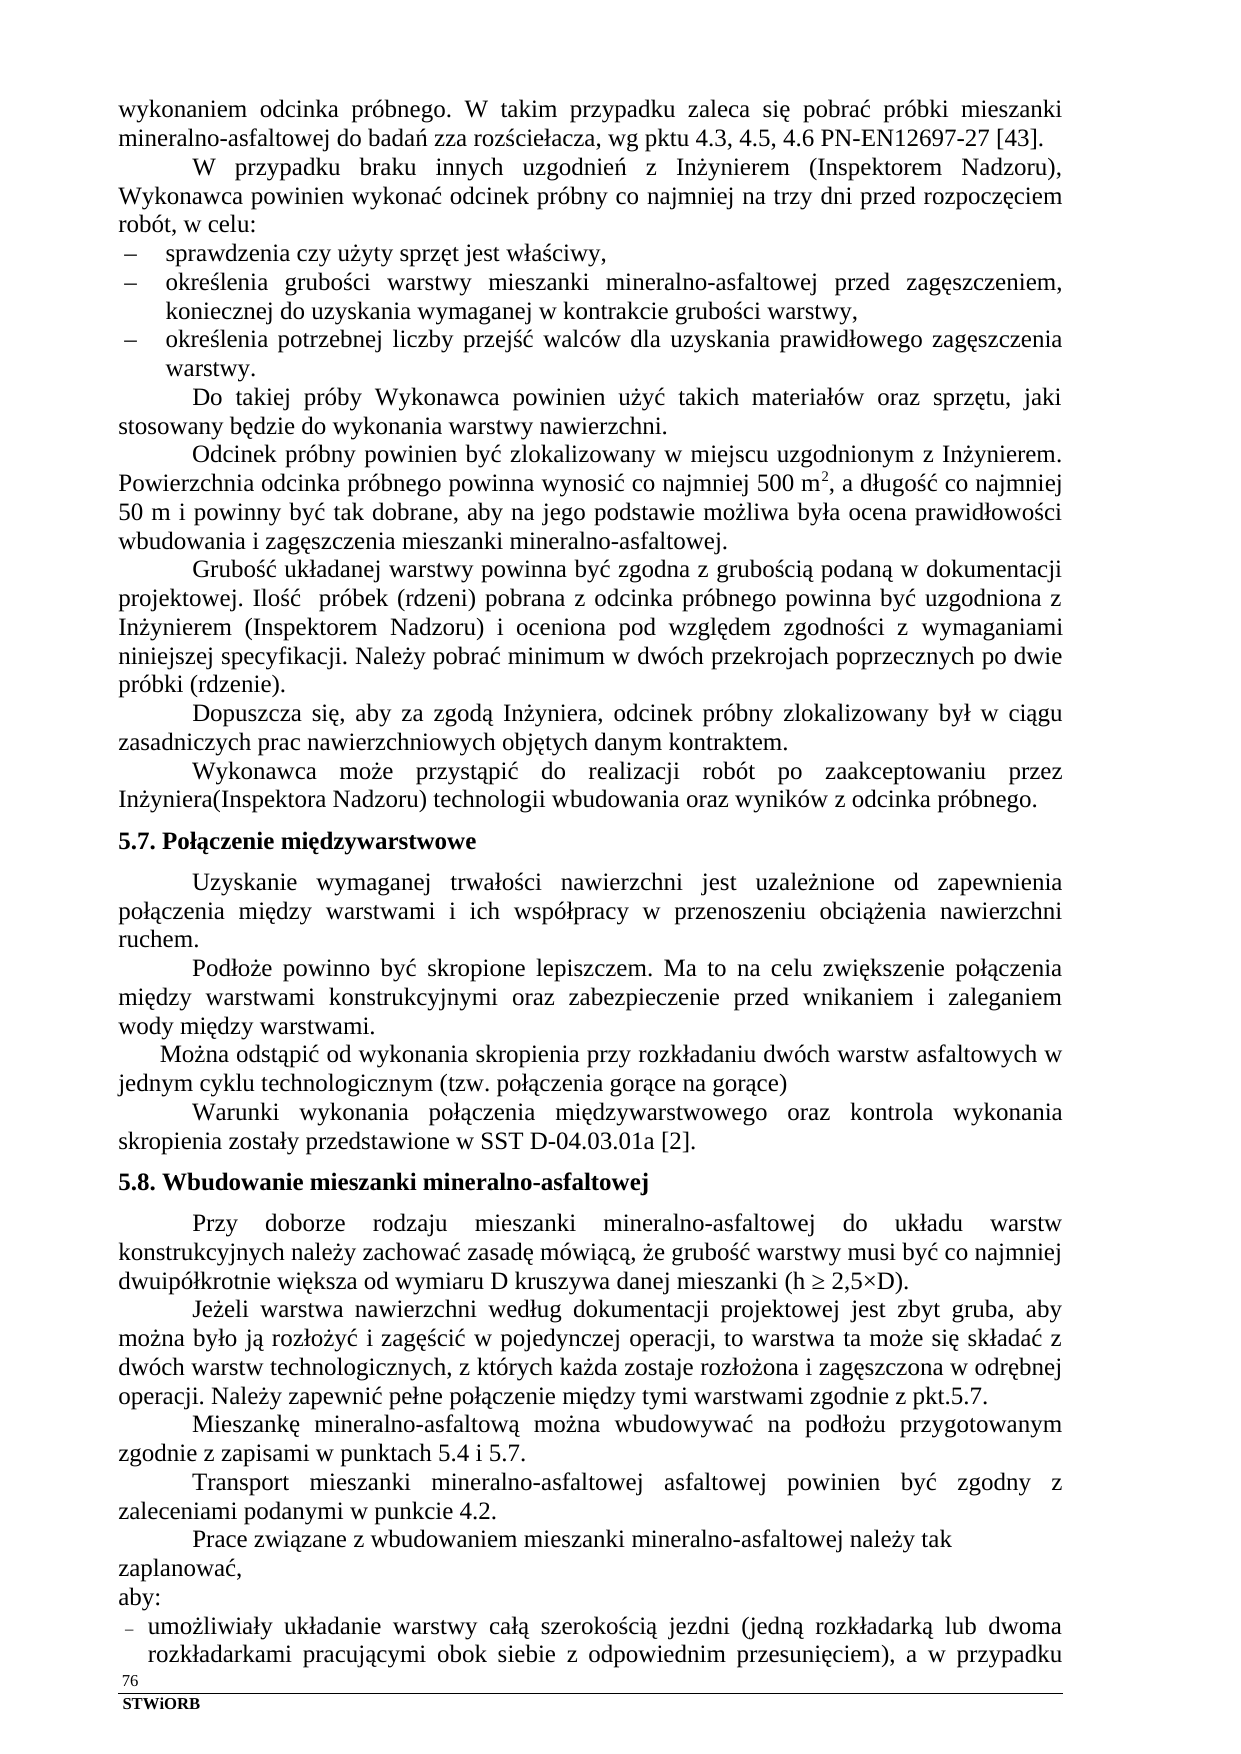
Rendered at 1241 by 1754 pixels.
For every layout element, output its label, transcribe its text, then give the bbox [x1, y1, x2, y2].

text aby: [118, 1582, 1063, 1611]
list określenia grubości warstwy mieszanki mineralno-asfaltowej przed zagęszczeniem, koniecznej do uzyskania wymaganej w kontrakcie grubości warstwy, [124, 267, 1063, 324]
text Do takiej próby Wykonawca powinien użyć takich materiałów oraz sprzętu, jaki stosowany będzie do wykonania warstwy nawierzchni. [118, 382, 1063, 439]
text Przy doborze rodzaju mieszanki mineralno-asfaltowej do układu warstw konstrukcyjnych należy zachować zasadę mówiącą, że grubość warstwy musi być co najmniej dwuipółkrotnie większa od wymiaru D kruszywa danej mieszanki (h ≥ 2,5×D). [118, 1208, 1063, 1294]
text 5.8. Wbudowanie mieszanki mineralno-asfaltowej [118, 1167, 1063, 1196]
text Dopuszcza się, aby za zgodą Inżyniera, odcinek próbny zlokalizowany był w ciągu zasadniczych prac nawierzchniowych objętych danym kontraktem. [118, 698, 1063, 756]
list określenia potrzebnej liczby przejść walców dla uzyskania prawidłowego zagęszczenia warstwy. [124, 324, 1063, 382]
text Odcinek próbny powinien być zlokalizowany w miejscu uzgodnionym z Inżynierem. Powierzchnia odcinka próbnego powinna wynosić co najmniej , a długość co najmniej i powinny być tak dobrane, aby na jego podstawie możliwa była ocena prawidłowości wbudowania i zagęszczenia mieszanki mineralno-asfaltowej. [118, 439, 1063, 554]
text Transport mieszanki mineralno-asfaltowej asfaltowej powinien być zgodny z zaleceniami podanymi w punkcie 4.2. [118, 1467, 1063, 1524]
text Wykonawca może przystąpić do realizacji robót po zaakceptowaniu przez Inżyniera(Inspektora Nadzoru) technologii wbudowania oraz wyników z odcinka próbnego. [118, 756, 1063, 813]
text 5.7. Połączenie międzywarstwowe [118, 826, 1063, 854]
text Grubość układanej warstwy powinna być zgodna z grubością podaną w dokumentacji projektowej. Ilość próbek (rdzeni) pobrana z odcinka próbnego powinna być uzgodniona z Inżynierem (Inspektorem Nadzoru) i oceniona pod względem zgodności z wymaganiami niniejszej specyfikacji. Należy pobrać minimum w dwóch przekrojach poprzecznych po dwie próbki (rdzenie). [118, 554, 1063, 698]
list sprawdzenia czy użyty sprzęt jest właściwy, [124, 238, 1063, 267]
text Prace związane z wbudowaniem mieszanki mineralno-asfaltowej należy tak zaplanować, [118, 1524, 1063, 1582]
text W przypadku braku innych uzgodnień z Inżynierem (Inspektorem Nadzoru), Wykonawca powinien wykonać odcinek próbny co najmniej na trzy dni przed rozpoczęciem robót, w celu: [118, 152, 1063, 238]
text Podłoże powinno być skropione lepiszczem. Ma to na celu zwiększenie połączenia między warstwami konstrukcyjnymi oraz zabezpieczenie przed wnikaniem i zaleganiem wody między warstwami. [118, 953, 1063, 1039]
text Uzyskanie wymaganej trwałości nawierzchni jest uzależnione od zapewnienia połączenia między warstwami i ich współpracy w przenoszeniu obciążenia nawierzchni ruchem. [118, 867, 1063, 953]
text Mieszankę mineralno-asfaltową można wbudowywać na podłożu przygotowanym zgodnie z zapisami w punktach 5.4 i 5.7. [118, 1409, 1063, 1467]
text Można odstąpić od wykonania skropienia przy rozkładaniu dwóch warstw asfaltowych w jednym cyklu technologicznym (tzw. połączenia gorące na gorące) [118, 1039, 1063, 1097]
text Jeżeli warstwa nawierzchni według dokumentacji projektowej jest zbyt gruba, aby można było ją rozłożyć i zagęścić w pojedynczej operacji, to warstwa ta może się składać z dwóch warstw technologicznych, z których każda zostaje rozłożona i zagęszczona w odrębnej operacji. Należy zapewnić pełne połączenie między tymi warstwami zgodnie z pkt.5.7. [118, 1294, 1063, 1409]
text Warunki wykonania połączenia międzywarstwowego oraz kontrola wykonania skropienia zostały przedstawione w SST D-04.03.01a [2]. [118, 1097, 1063, 1154]
